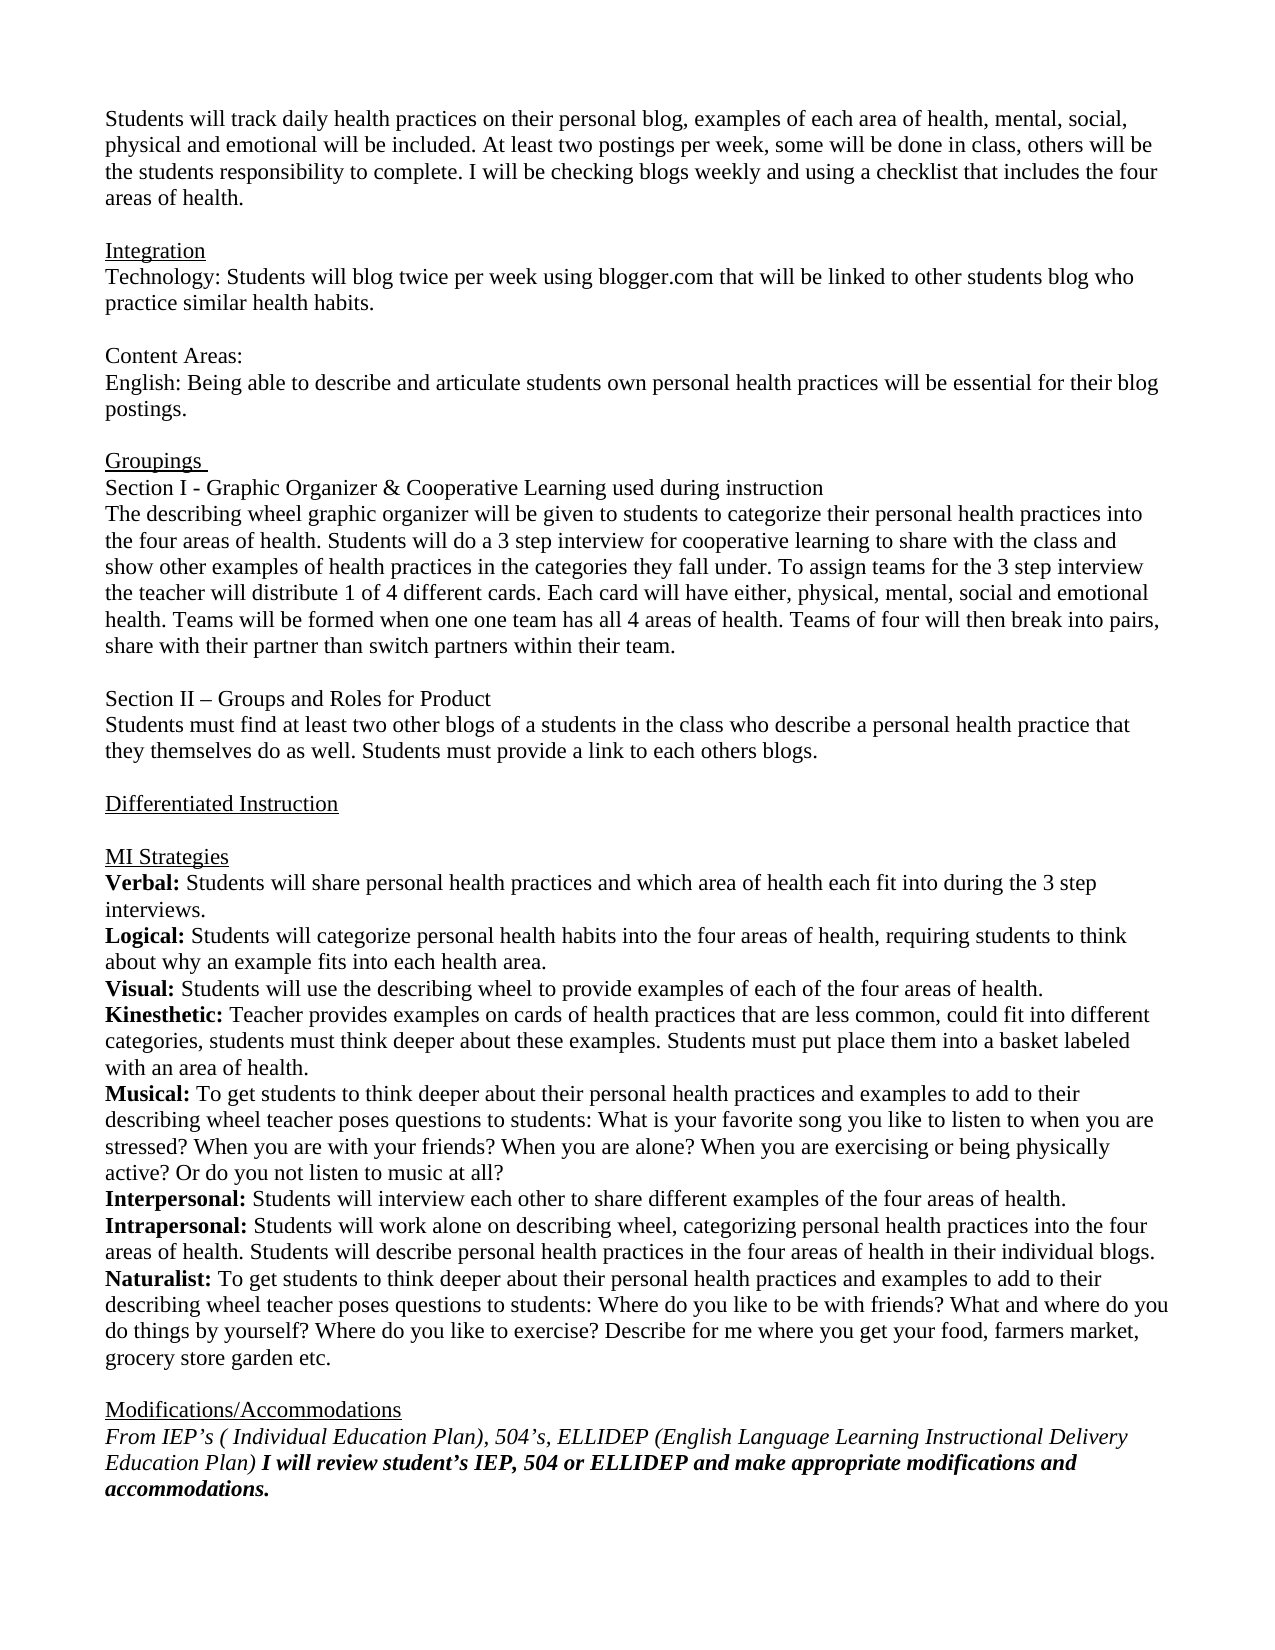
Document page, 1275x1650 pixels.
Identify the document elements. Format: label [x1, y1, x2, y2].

text [105, 105, 1170, 1528]
